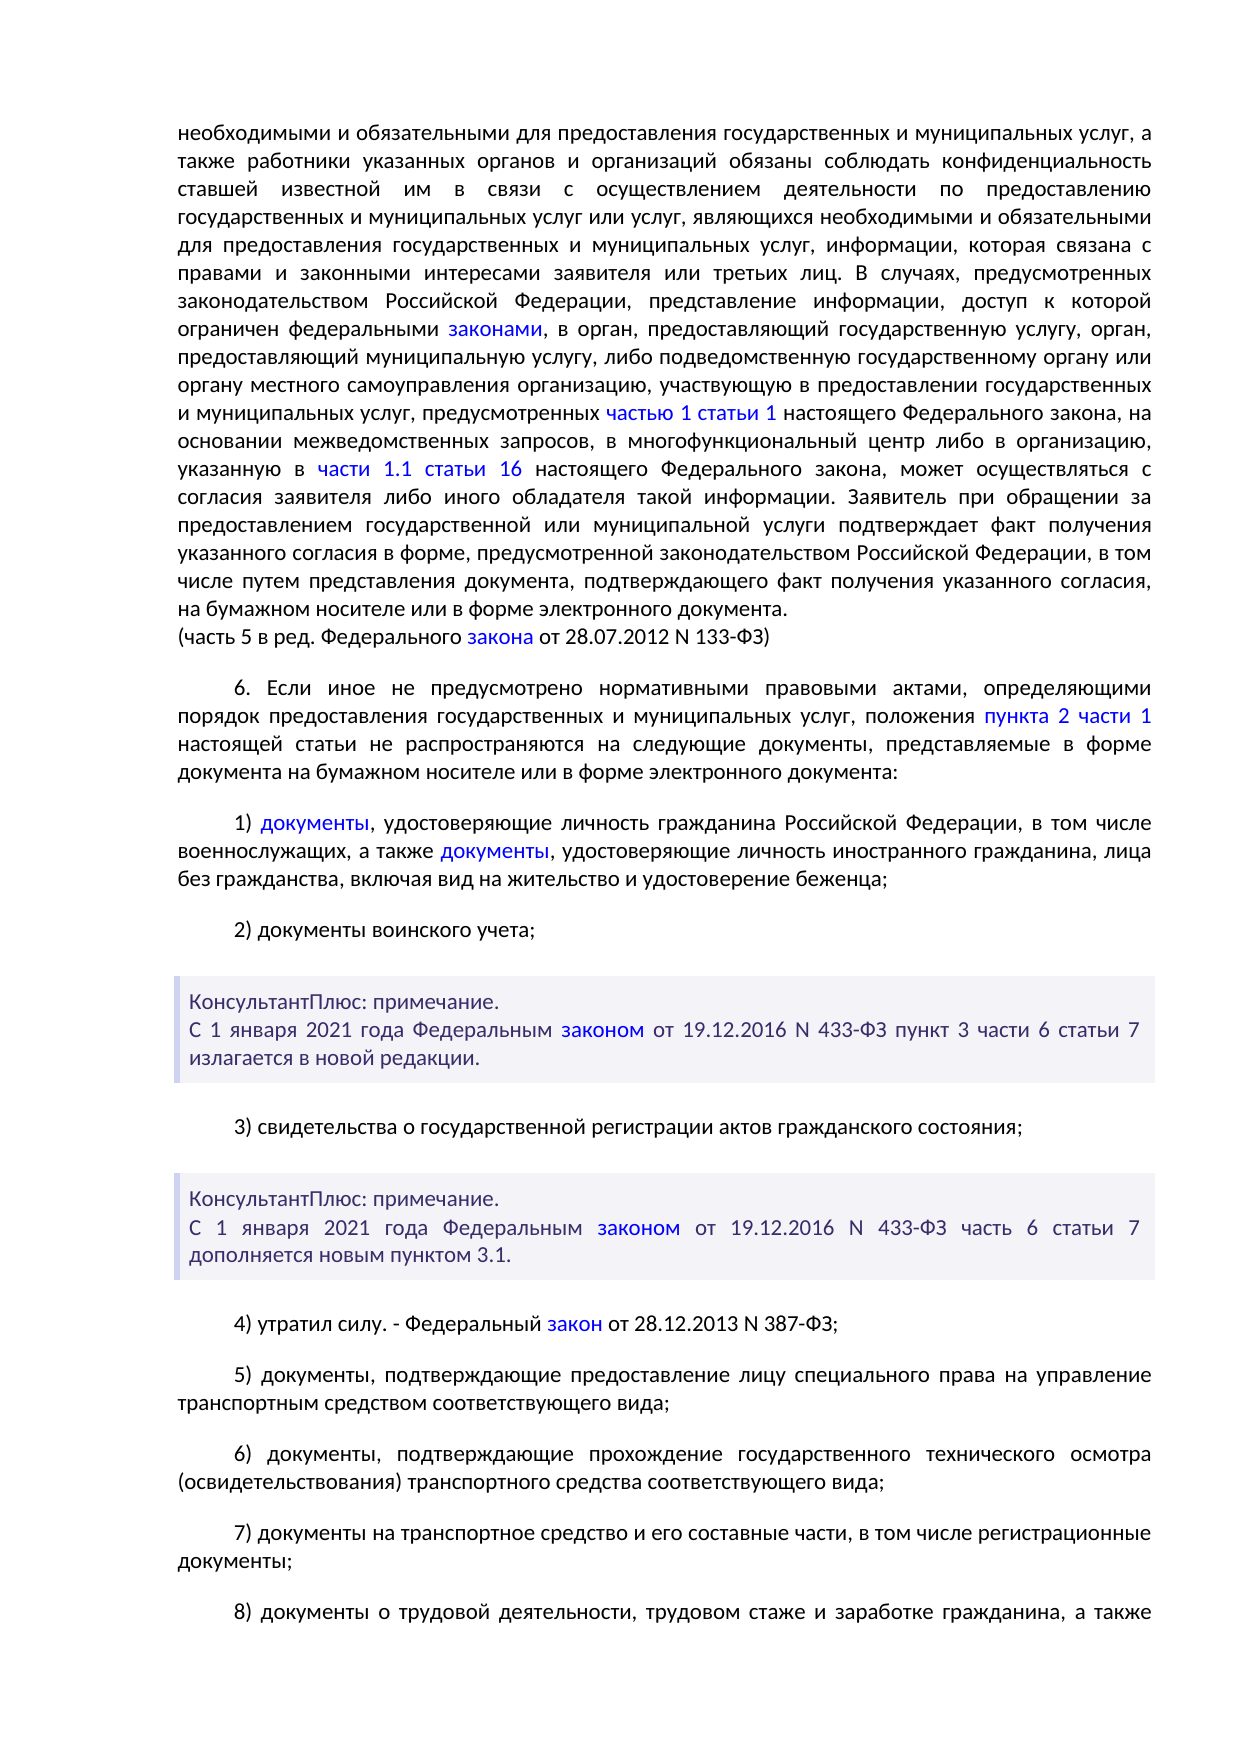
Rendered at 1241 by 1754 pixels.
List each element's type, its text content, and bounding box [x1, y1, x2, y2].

text 2) документы воинского учета; [177, 915, 1152, 943]
table_header КонсультантПлюс: примечание. С 1 января 2021 года Федеральным законом от 19.12.2016 N 433-ФЗ часть 6 статьи 7 дополняется новым пунктом 3.1. [180, 1173, 1149, 1280]
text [177, 1597, 1152, 1625]
text 3) свидетельства о государственной регистрации актов гражданского состояния; [177, 1112, 1152, 1141]
text (часть 5 в ред. Федерального закона от 28.07.2012 N 133-ФЗ) [177, 622, 1152, 651]
text 4) утратил силу. - Федеральный закон от 28.12.2013 N 387-ФЗ; [177, 1309, 1152, 1338]
text 1) документы, удостоверяющие личность гражданина Российской Федерации, в том числе военнослужащих, а также документы, удостоверяющие личность иностранного гражданина, лица без гражданства, включая вид на жительство и удостоверение беженца; [177, 808, 1152, 892]
text 6. Если иное не предусмотрено нормативными правовыми актами, определяющими порядок предоставления государственных и муниципальных услуг, положения пункта 2 части 1 настоящей статьи не распространяются на следующие документы, представляемые в форме документа на бумажном носителе или в форме электронного документа: [177, 673, 1152, 786]
table_header КонсультантПлюс: примечание. С 1 января 2021 года Федеральным законом от 19.12.2016 N 433-ФЗ пункт 3 части 6 статьи 7 излагается в новой редакции. [180, 976, 1149, 1083]
text 7) документы на транспортное средство и его составные части, в том числе регистрационные документы; [177, 1518, 1152, 1574]
text 5) документы, подтверждающие предоставление лицу специального права на управление транспортным средством соответствующего вида; [177, 1361, 1152, 1417]
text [177, 118, 1152, 622]
text 6) документы, подтверждающие прохождение государственного технического осмотра (освидетельствования) транспортного средства соответствующего вида; [177, 1439, 1152, 1496]
